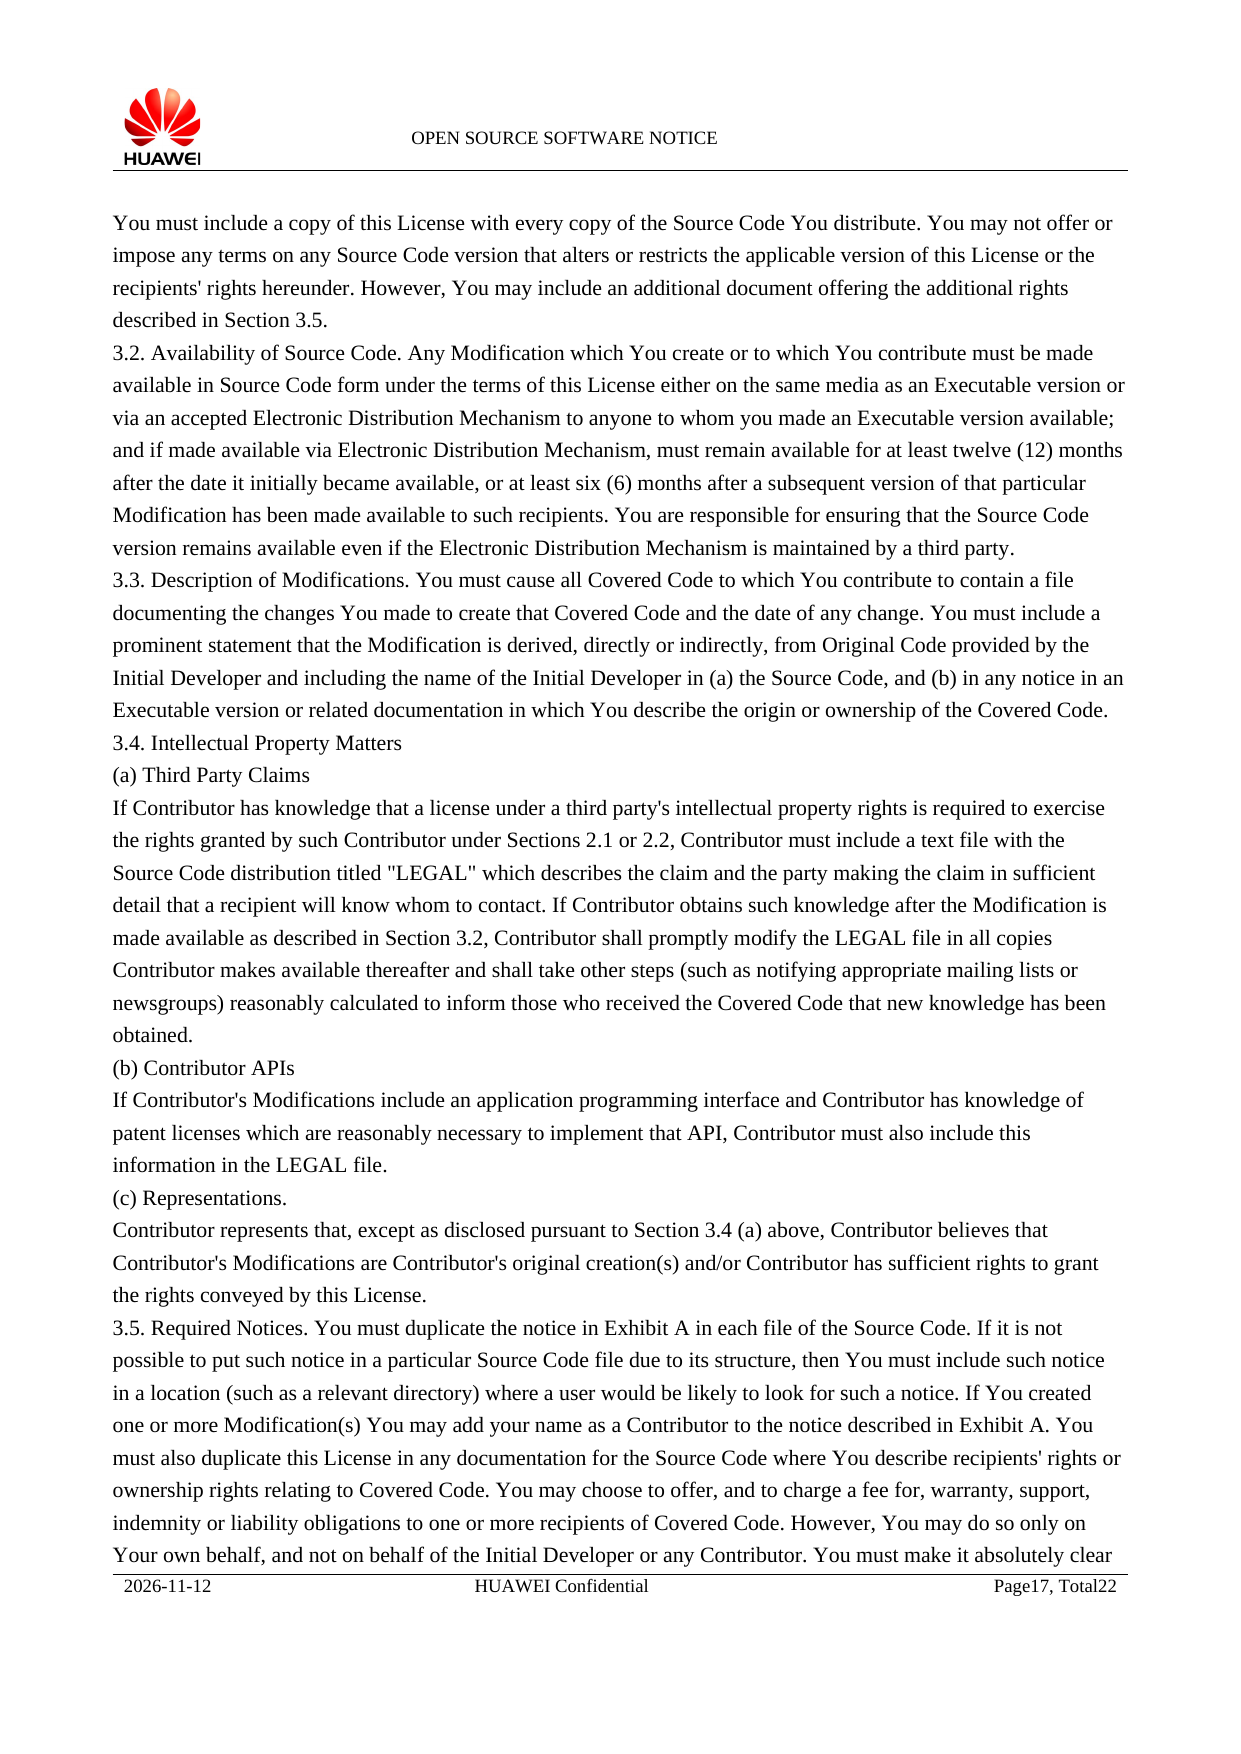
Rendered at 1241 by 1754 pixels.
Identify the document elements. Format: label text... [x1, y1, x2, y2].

picture [124, 88, 201, 165]
